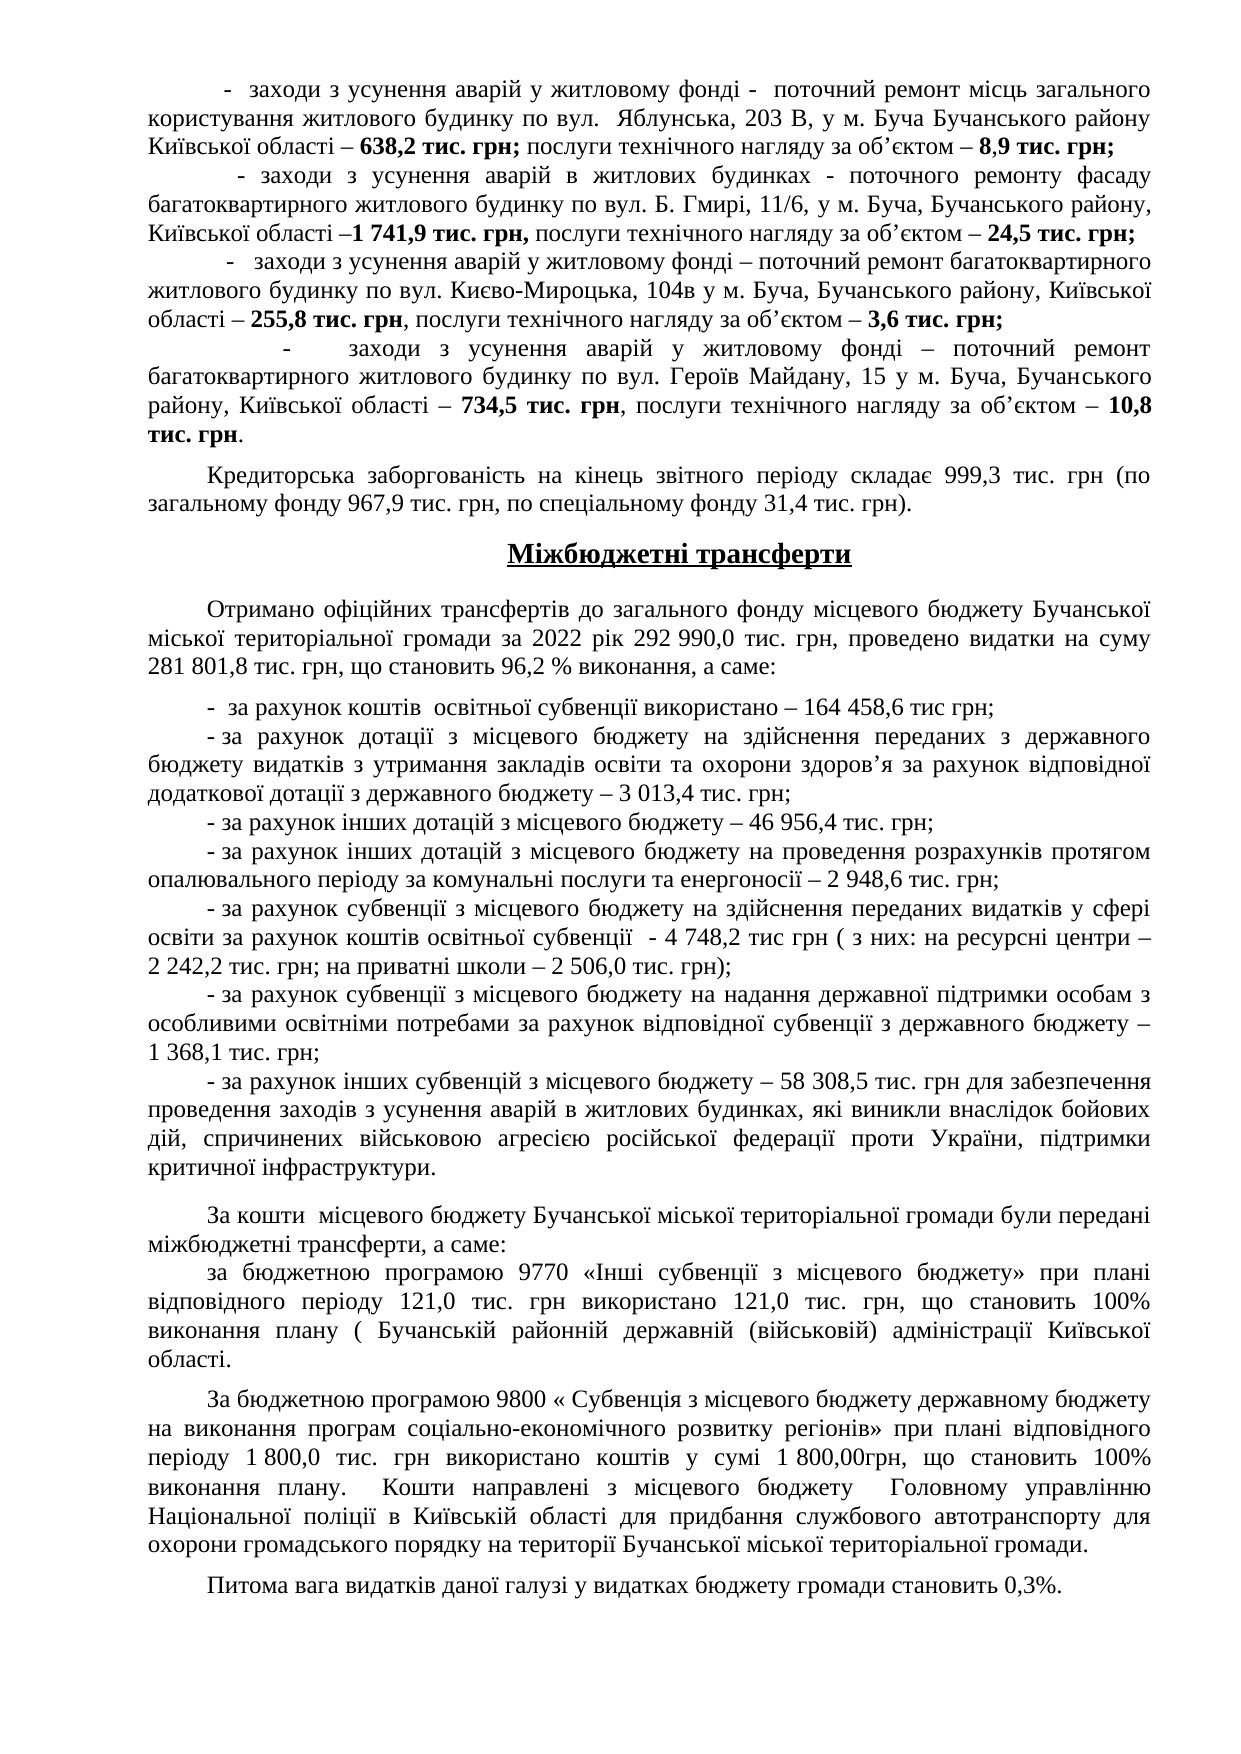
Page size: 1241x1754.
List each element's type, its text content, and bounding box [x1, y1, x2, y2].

text - заходи з усунення аварій в житлових будинках - поточного ремонту фасаду багатоквартирного житлового будинку по вул. Б. Гмирі, 11/6, у м. Буча, Бучанського району, Київської області –1 741,9 тис. грн, послуги технічного нагляду за об’єктом – 24,5 тис. грн; [148, 160, 1152, 246]
title за рахунок субвенції з місцевого бюджету на здійснення переданих видатків у сфері освіти за рахунок коштів освітньої субвенції - 4 748,2 тис грн ( з них: на ресурсні центри – 2 242,2 тис. грн; на приватні школи – 2 506,0 тис. грн); [148, 893, 1152, 979]
text Кредиторська заборгованість на кінець звітного періоду складає 999,3 тис. грн (по загальному фонду 967,9 тис. грн, по спеціальному фонду 31,4 тис. грн). [148, 460, 1152, 517]
title за рахунок субвенції з місцевого бюджету на надання державної підтримки особам з особливими освітніми потребами за рахунок відповідної субвенції з державного бюджету – 1 368,1 тис. грн; [148, 979, 1152, 1066]
text За бюджетною програмою 9800 « Субвенція з місцевого бюджету державному бюджету на виконання програм соціально-економічного розвитку регіонів» при плані відповідного періоду 1 800,0 тис. грн використано коштів у сумі 1 800,00грн, що становить 100% виконання плану. Кошти направлені з місцевого бюджету Головному управлінню Національної поліції в Київській області для придбання службового автотранспорту для охорони громадського порядку на території Бучанської міської територіальної громади. [148, 1384, 1152, 1558]
title за рахунок дотації з місцевого бюджету на здійснення переданих з державного бюджету видатків з утримання закладів освіти та охорони здоров’я за рахунок відповідної додаткової дотації з державного бюджету – 3 013,4 тис. грн; [148, 721, 1152, 807]
title За кошти місцевого бюджету Бучанської міської територіальної громади були передані міжбюджетні трансферти, а саме: [148, 1200, 1152, 1257]
title Міжбюджетні трансферти [148, 536, 1152, 570]
text - заходи з усунення аварій у житловому фонді – поточний ремонт багатоквартирного житлового будинку по вул. Києво-Мироцька, 104в у м. Буча, Бучанського району, Київської області – 255,8 тис. грн, послуги технічного нагляду за об’єктом – 3,6 тис. грн; [148, 246, 1152, 333]
title за бюджетною програмою 9770 «Інші субвенції з місцевого бюджету» при плані відповідного періоду 121,0 тис. грн використано 121,0 тис. грн, що становить 100% виконання плану ( Бучанській районній державній (військовій) адміністрації Київської області. [148, 1257, 1152, 1372]
title за рахунок інших дотацій з місцевого бюджету на проведення розрахунків протягом опалювального періоду за комунальні послуги та енергоносії – 2 948,6 тис. грн; [148, 836, 1152, 893]
title за рахунок інших субвенцій з місцевого бюджету – 58 308,5 тис. грн для забезпечення проведення заходів з усунення аварій в житлових будинках, які виникли внаслідок бойових дій, спричинених військовою агресією російської федерації проти України, підтримки критичної інфраструктури. [148, 1066, 1152, 1181]
title за рахунок інших дотацій з місцевого бюджету – 46 956,4 тис. грн; [148, 807, 1152, 836]
text - заходи з усунення аварій у житловому фонді – поточний ремонт багатоквартирного житлового будинку по вул. Героїв Майдану, 15 у м. Буча, Бучанського району, Київської області – 734,5 тис. грн, послуги технічного нагляду за об’єктом – 10,8 тис. грн. [148, 333, 1152, 448]
text - заходи з усунення аварій у житловому фонді - поточний ремонт місць загального користування житлового будинку по вул. Яблунська, 203 В, у м. Буча Бучанського району Київської області – 638,2 тис. грн; послуги технічного нагляду за об’єктом – 8,9 тис. грн; [148, 74, 1152, 160]
title Отримано офіційних трансфертів до загального фонду місцевого бюджету Бучанської міської територіальної громади за 2022 рік 292 990,0 тис. грн, проведено видатки на суму 281 801,8 тис. грн, що становить 96,2 % виконання, а саме: [148, 594, 1152, 680]
title за рахунок коштів освітньої субвенції використано – 164 458,6 тис грн; [148, 692, 1152, 721]
title Питома вага видатків даної галузі у видатках бюджету громади становить 0,3%. [148, 1570, 1152, 1599]
